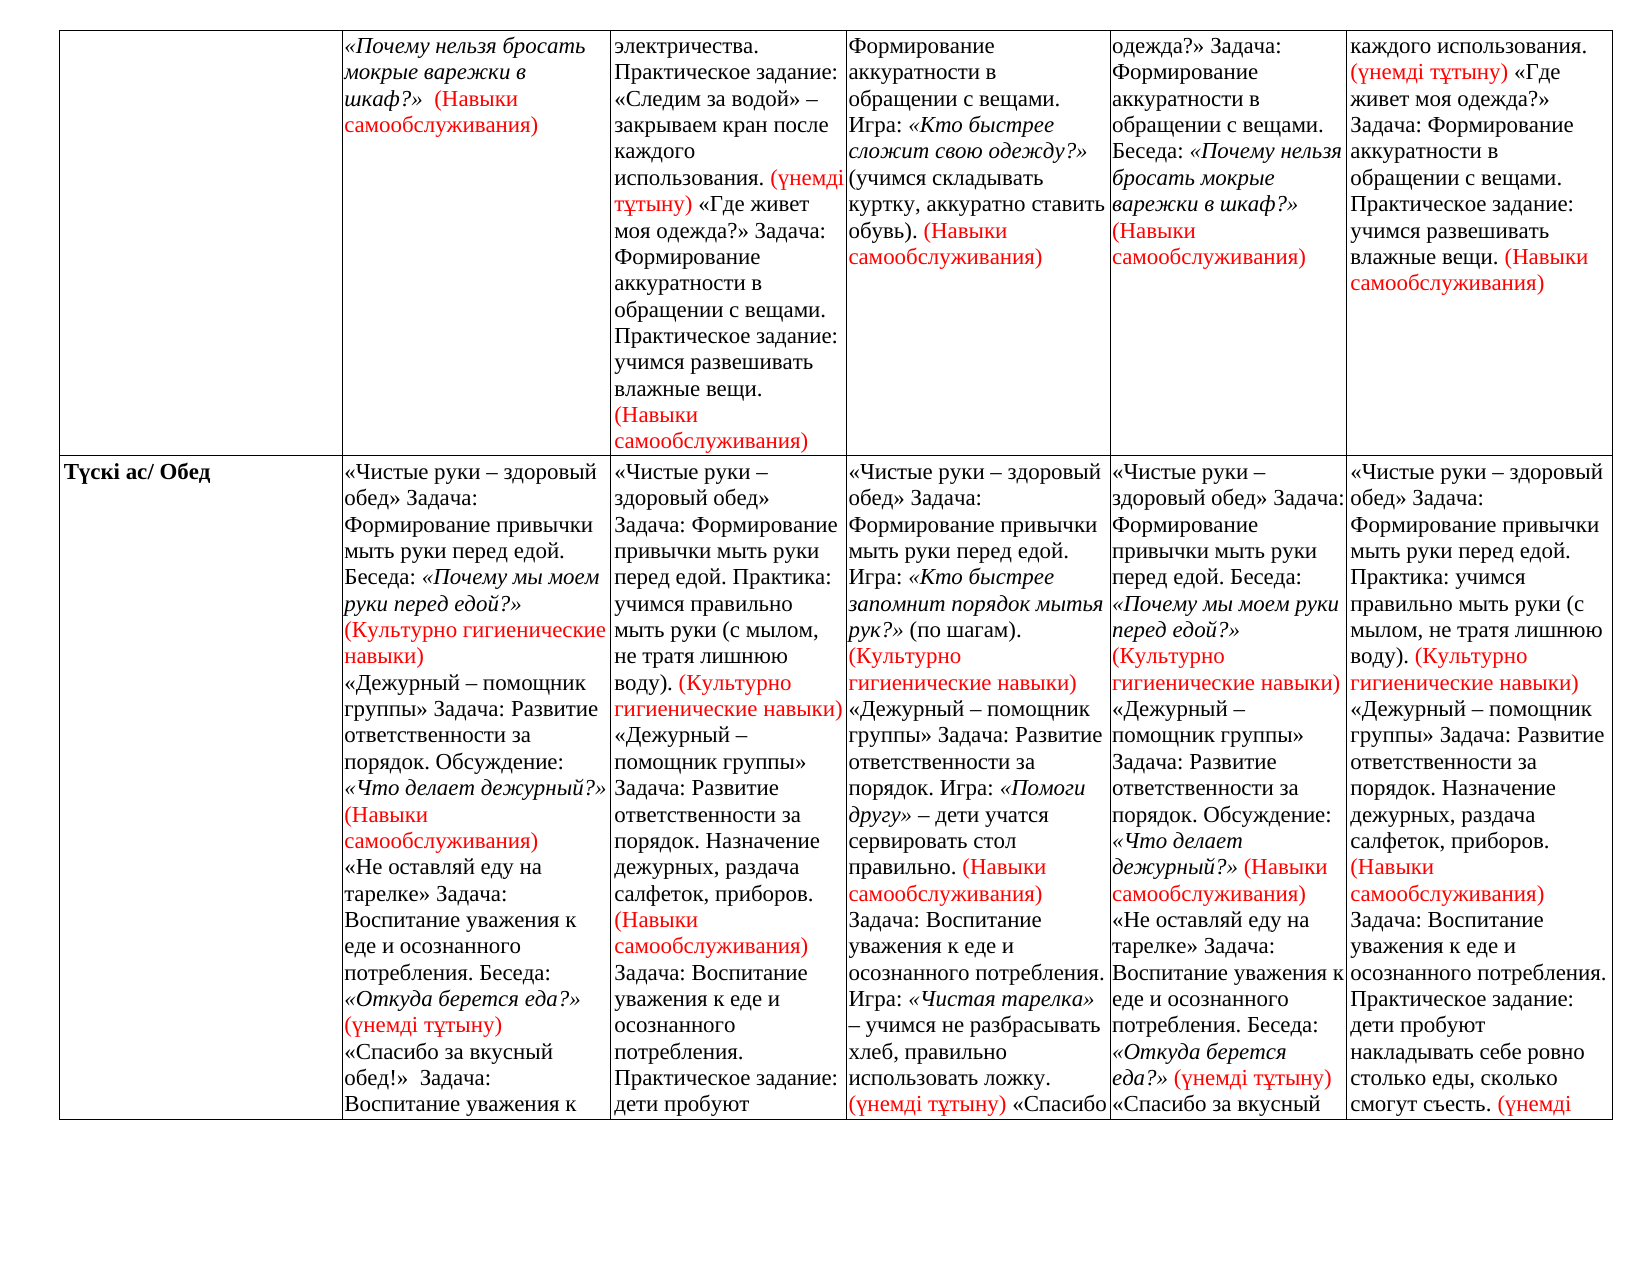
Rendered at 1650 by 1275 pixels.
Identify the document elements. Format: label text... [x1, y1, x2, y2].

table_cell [611, 456, 846, 1118]
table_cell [343, 456, 610, 1118]
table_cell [1111, 456, 1346, 1118]
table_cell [847, 456, 1110, 1118]
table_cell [1111, 31, 1346, 455]
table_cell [60, 31, 342, 455]
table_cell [847, 31, 1110, 455]
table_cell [343, 31, 610, 455]
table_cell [1347, 31, 1612, 455]
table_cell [1347, 456, 1612, 1118]
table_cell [611, 31, 846, 455]
table_cell Түскі ас/ Обед [60, 456, 342, 1118]
